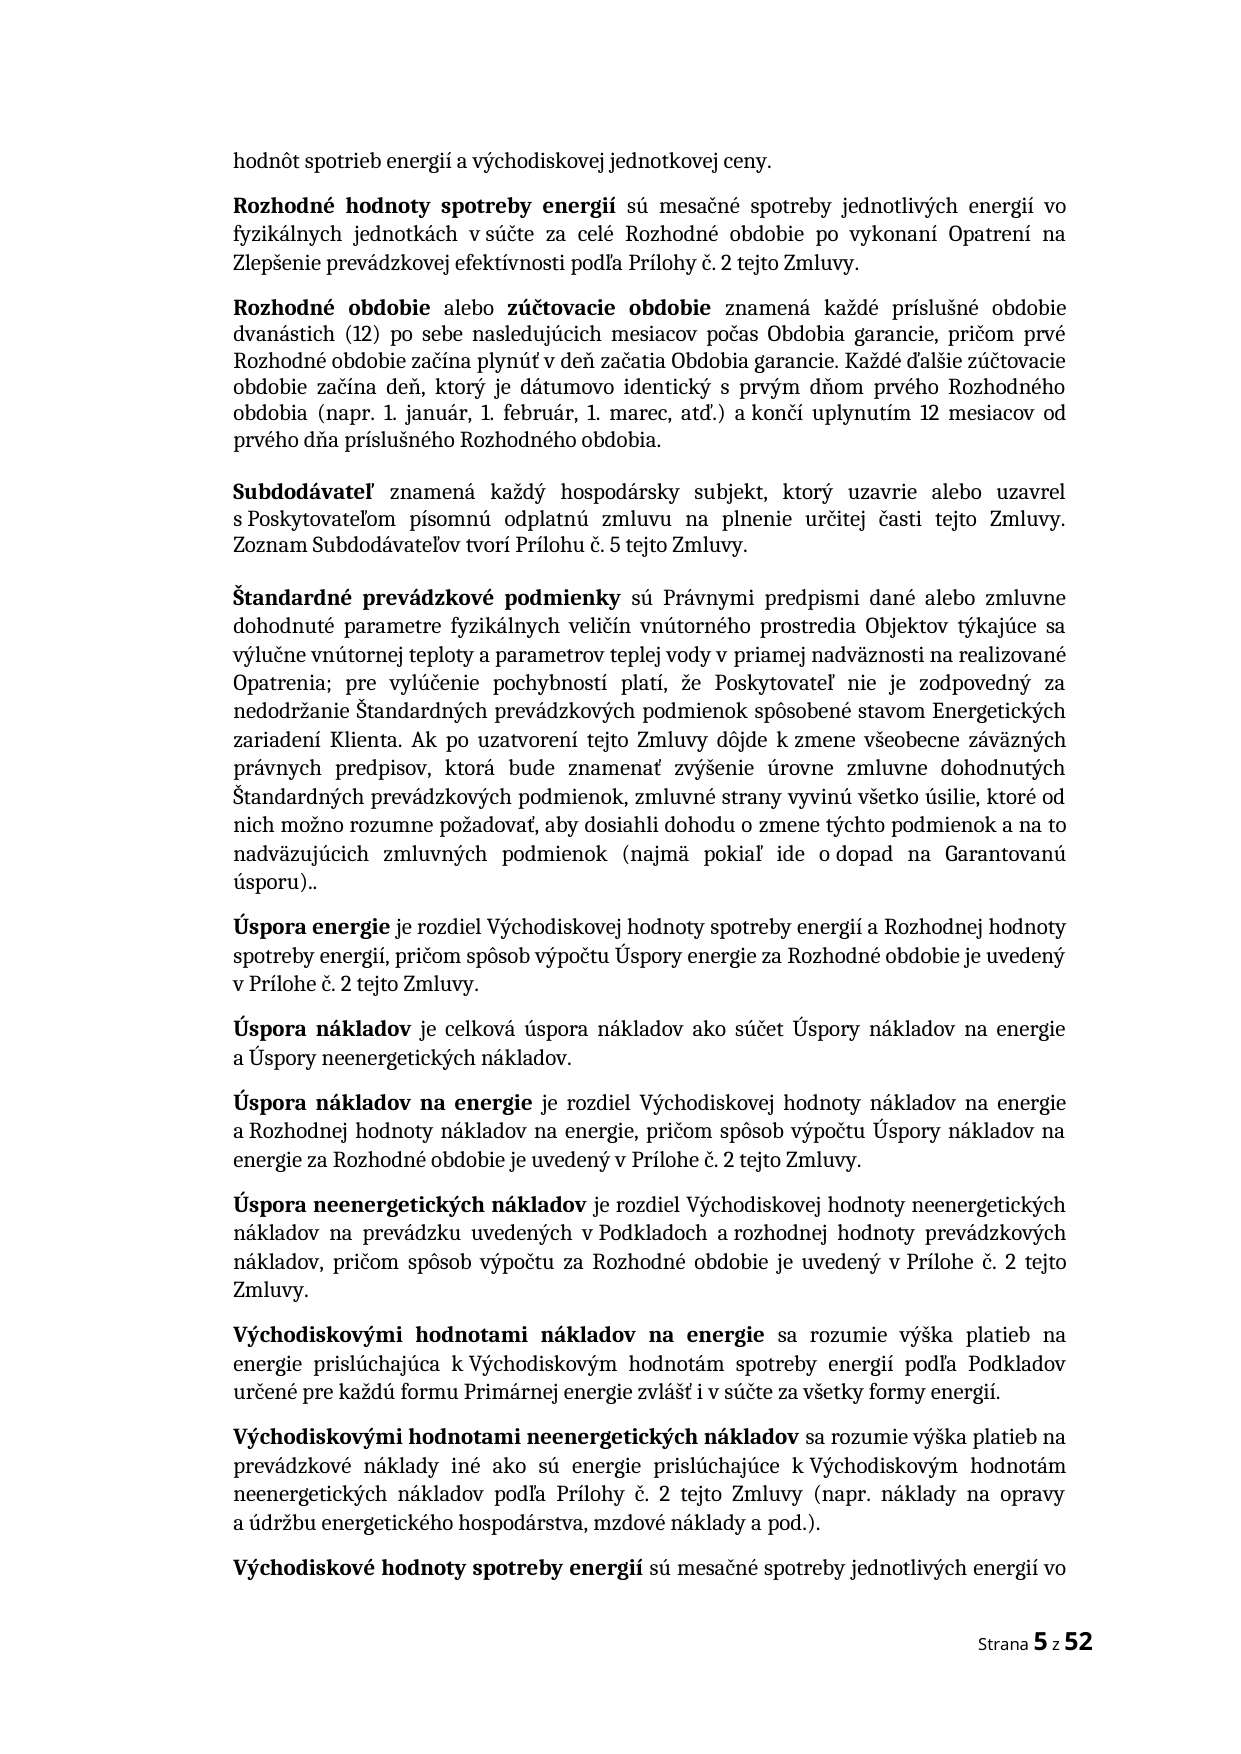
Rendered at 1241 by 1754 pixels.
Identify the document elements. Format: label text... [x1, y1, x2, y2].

table_cell Rozhodné obdobie alebo zúčtovacie obdobie znamená každé príslušné obdobie dvanástich (12) po sebe nasledujúcich mesiacov počas Obdobia garancie, pričom prvé Rozhodné obdobie začína plynúť v deň začatia Obdobia garancie. Každé ďalšie zúčtovacie obdobie začína deň, ktorý je dátumovo identický s prvým dňom prvého Rozhodného obdobia (napr. 1. január, 1. február, 1. marec, atď.) a končí uplynutím 12 mesiacov od prvého dňa príslušného Rozhodného obdobia. [218, 295, 1078, 479]
table_cell Úspora nákladov na energie je rozdiel Východiskovej hodnoty nákladov na energie a Rozhodnej hodnoty nákladov na energie, pričom spôsob výpočtu Úspory nákladov na energie za Rozhodné obdobie je uvedený v Prílohe č. 2 tejto Zmluvy. [218, 1090, 1078, 1192]
table_cell Úspora nákladov je celková úspora nákladov ako súčet Úspory nákladov na energie a Úspory neenergetických nákladov. [218, 1016, 1078, 1089]
table_cell Subdodávateľ znamená každý hospodársky subjekt, ktorý uzavrie alebo uzavrel s Poskytovateľom písomnú odplatnú zmluvu na plnenie určitej časti tejto Zmluvy. Zoznam Subdodávateľov tvorí Prílohu č. 5 tejto Zmluvy. [218, 479, 1078, 584]
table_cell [218, 148, 1078, 193]
table_cell Východiskovými hodnotami nákladov na energie sa rozumie výška platieb na energie prislúchajúca k Východiskovým hodnotám spotreby energií podľa Podkladov určené pre každú formu Primárnej energie zvlášť i v súčte za všetky formy energií. [218, 1322, 1078, 1424]
table_cell Úspora neenergetických nákladov je rozdiel Východiskovej hodnoty neenergetických nákladov na prevádzku uvedených v Podkladoch a rozhodnej hodnoty prevádzkových nákladov, pričom spôsob výpočtu za Rozhodné obdobie je uvedený v Prílohe č. 2 tejto Zmluvy. [218, 1192, 1078, 1322]
table_cell Východiskovými hodnotami neenergetických nákladov sa rozumie výška platieb na prevádzkové náklady iné ako sú energie prislúchajúce k Východiskovým hodnotám neenergetických nákladov podľa Prílohy č. 2 tejto Zmluvy (napr. náklady na opravy a údržbu energetického hospodárstva, mzdové náklady a pod.). [218, 1424, 1078, 1554]
table_cell Rozhodné hodnoty spotreby energií sú mesačné spotreby jednotlivých energií vo fyzikálnych jednotkách v súčte za celé Rozhodné obdobie po vykonaní Opatrení na Zlepšenie prevádzkovej efektívnosti podľa Prílohy č. 2 tejto Zmluvy. [218, 193, 1078, 295]
table_cell Úspora energie je rozdiel Východiskovej hodnoty spotreby energií a Rozhodnej hodnoty spotreby energií, pričom spôsob výpočtu Úspory energie za Rozhodné obdobie je uvedený v Prílohe č. 2 tejto Zmluvy. [218, 914, 1078, 1016]
table_cell Štandardné prevádzkové podmienky sú Právnymi predpismi dané alebo zmluvne dohodnuté parametre fyzikálnych veličín vnútorného prostredia Objektov týkajúce sa výlučne vnútornej teploty a parametrov teplej vody v priamej nadväznosti na realizované Opatrenia; pre vylúčenie pochybností platí, že Poskytovateľ nie je zodpovedný za nedodržanie Štandardných prevádzkových podmienok spôsobené stavom Energetických zariadení Klienta. Ak po uzatvorení tejto Zmluvy dôjde k zmene všeobecne záväzných právnych predpisov, ktorá bude znamenať zvýšenie úrovne zmluvne dohodnutých Štandardných prevádzkových podmienok, zmluvné strany vyvinú všetko úsilie, ktoré od nich možno rozumne požadovať, aby dosiahli dohodu o zmene týchto podmienok a na to nadväzujúcich zmluvných podmienok (najmä pokiaľ ide o dopad na Garantovanú úsporu).. [218, 585, 1078, 914]
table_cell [218, 1554, 1078, 1581]
